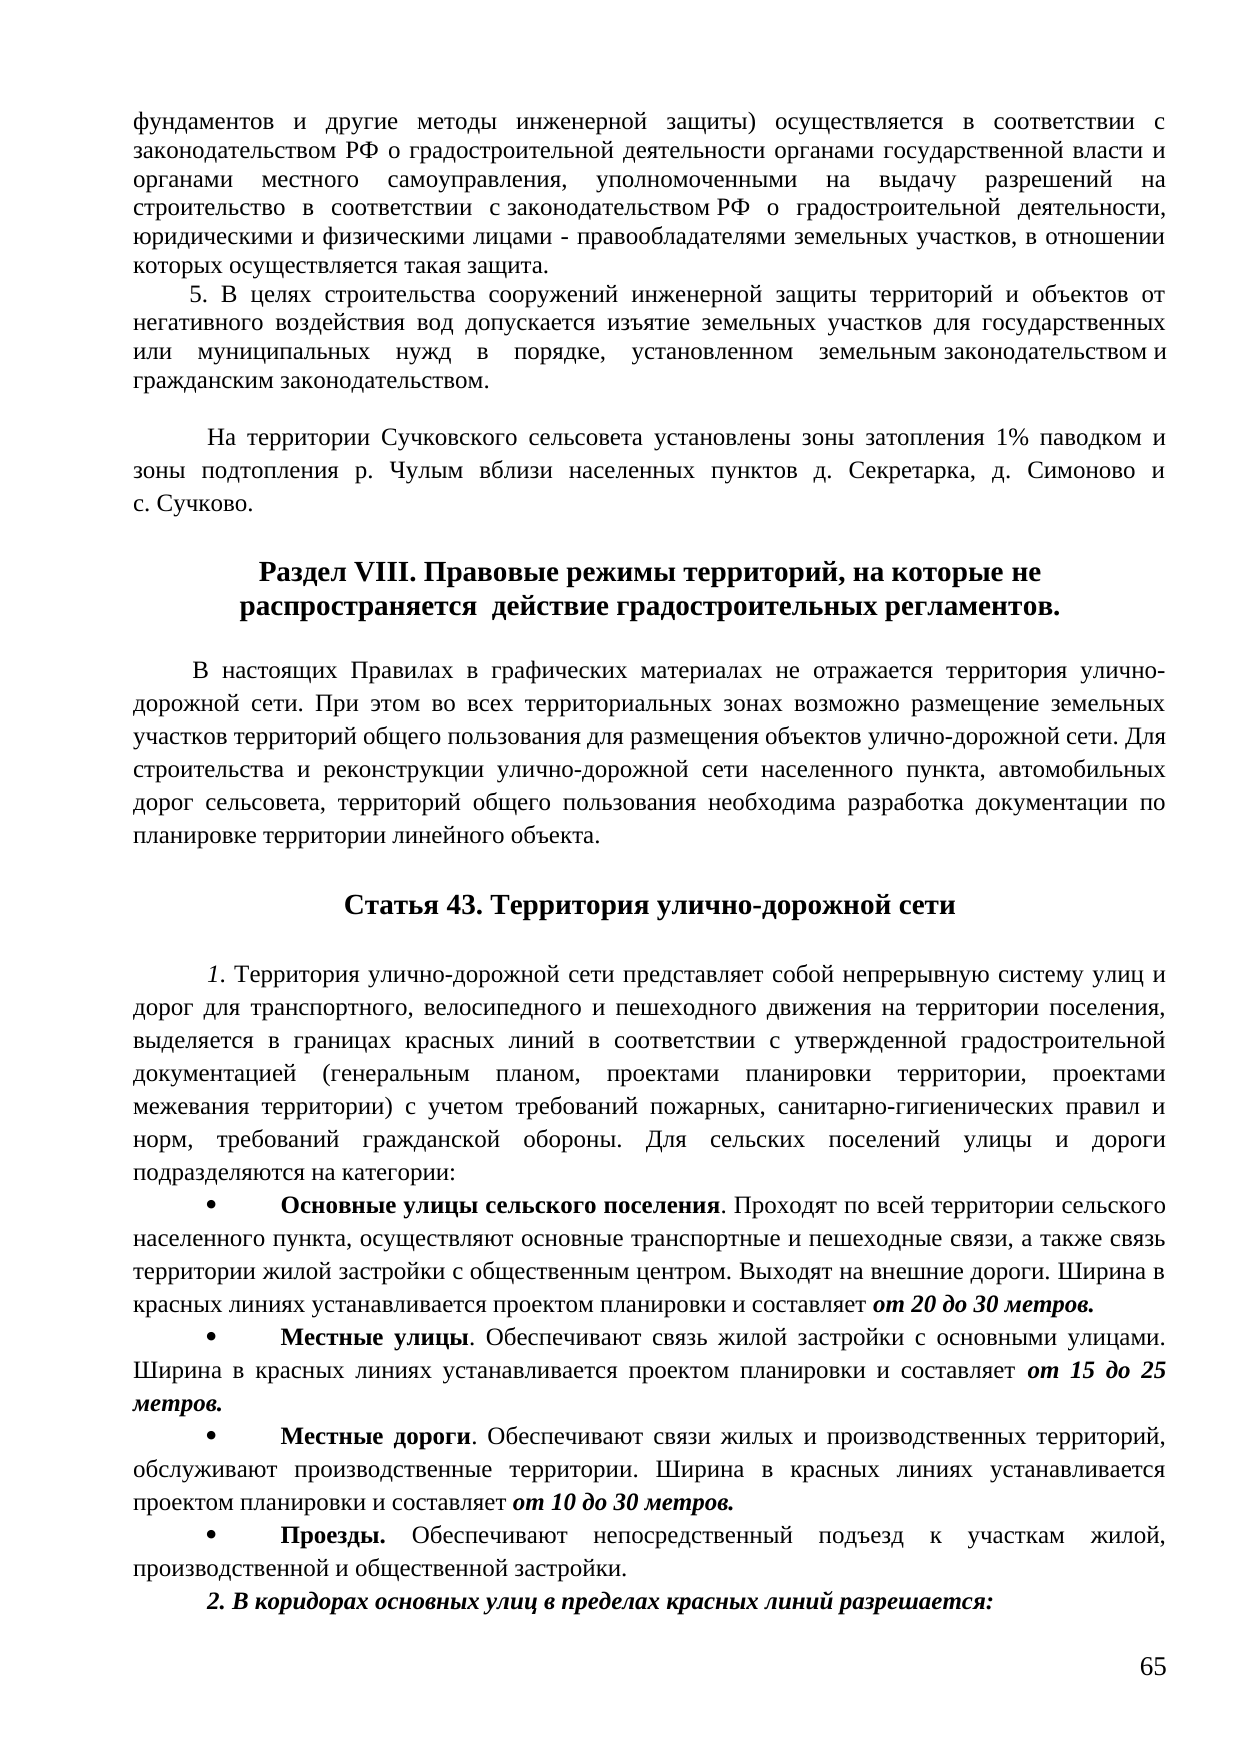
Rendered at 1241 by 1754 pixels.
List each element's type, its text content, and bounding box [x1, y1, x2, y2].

text На территории Сучковского сельсовета установлены зоны затопления 1% паводком и зоны подтопления р. Чулым вблизи населенных пунктов д. Секретарка, д. Симоново и с. Сучково. [133, 422, 1167, 517]
text 5. В целях строительства сооружений инженерной защиты территорий и объектов от негативного воздействия вод допускается изъятие земельных участков для государственных или муниципальных нужд в порядке, установленном земельным законодательством и гражданским законодательством. [133, 279, 1167, 394]
text В настоящих Правилах в графических материалах не отражается территория улично-дорожной сети. При этом во всех территориальных зонах возможно размещение земельных участков территорий общего пользования для размещения объектов улично-дорожной сети. Для строительства и реконструкции улично-дорожной сети населенного пункта, автомобильных дорог сельсовета, территорий общего пользования необходима разработка документации по планировке территории линейного объекта. [133, 655, 1167, 849]
text 1. Территория улично-дорожной сети представляет собой непрерывную систему улиц и дорог для транспортного, велосипедного и пешеходного движения на территории поселения, выделяется в границах красных линий в соответствии с утвержденной градостроительной документацией (генеральным планом, проектами планировки территории, проектами межевания территории) с учетом требований пожарных, санитарно-гигиенических правил и норм, требований гражданской обороны. Для сельских поселений улицы и дороги подразделяются на категории: [133, 959, 1167, 1186]
text 2. В коридорах основных улиц в пределах красных линий разрешается: [133, 1586, 1167, 1615]
subtitle Статья 43. Территория улично-дорожной сети [133, 887, 1167, 920]
list Основные улицы сельского поселения. Проходят по всей территории сельского населенного пункта, осуществляют основные транспортные и пешеходные связи, а также связь территории жилой застройки с общественным центром. Выходят на внешние дороги. Ширина в красных линиях устанавливается проектом планировки и составляет от 20 до 30 метров. [133, 1190, 1167, 1318]
list Проезды. Обеспечивают непосредственный подъезд к участкам жилой, производственной и общественной застройки. [133, 1520, 1167, 1582]
list Местные дороги. Обеспечивают связи жилых и производственных территорий, обслуживают производственные территории. Ширина в красных линиях устанавливается проектом планировки и составляет от 10 до 30 метров. [133, 1421, 1167, 1516]
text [133, 106, 1167, 279]
subtitle Раздел VIII. Правовые режимы территорий, на которые не распространяется действие градостроительных регламентов. [133, 554, 1167, 622]
list Местные улицы. Обеспечивают связь жилой застройки с основными улицами. Ширина в красных линиях устанавливается проектом планировки и составляет от 15 до 25 метров. [133, 1322, 1167, 1417]
